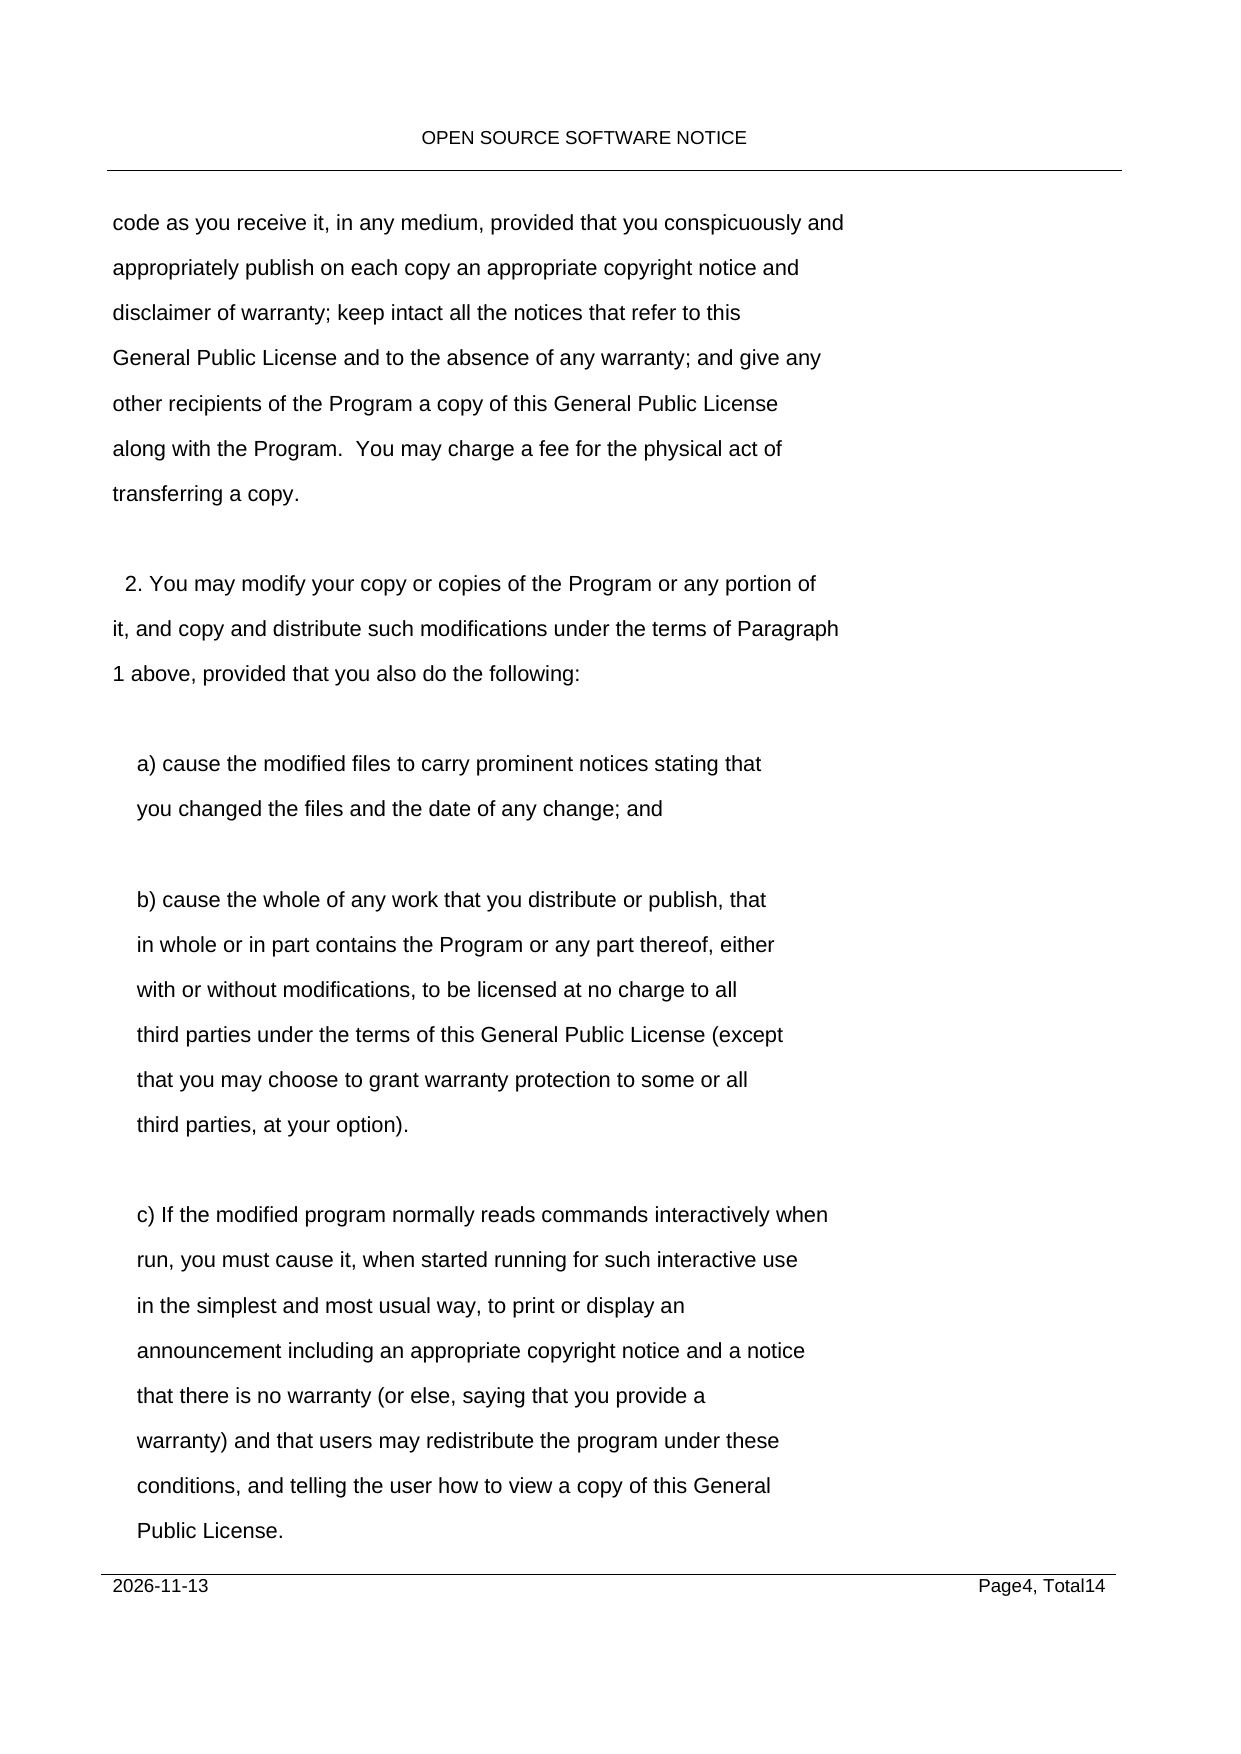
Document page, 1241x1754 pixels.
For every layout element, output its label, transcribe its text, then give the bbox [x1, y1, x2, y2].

text conditions, and telling the user how to view a copy of this General [112, 1469, 1128, 1502]
text third parties, at your option). [112, 1108, 1128, 1141]
text disclaimer of warranty; keep intact all the notices that refer to this [112, 297, 1128, 329]
text other recipients of the Program a copy of this General Public License [112, 387, 1128, 419]
text a) cause the modified files to carry prominent notices stating that [112, 748, 1128, 780]
text 1 above, provided that you also do the following: [112, 657, 1128, 690]
text c) If the modified program normally reads commands interactively when [112, 1199, 1128, 1231]
text that there is no warranty (or else, saying that you provide a [112, 1379, 1128, 1412]
text third parties under the terms of this General Public License (except [112, 1018, 1128, 1051]
text Public License. [112, 1514, 1128, 1547]
text in whole or in part contains the Program or any part thereof, either [112, 928, 1128, 961]
text run, you must cause it, when started running for such interactive use [112, 1244, 1128, 1276]
text warranty) and that users may redistribute the program under these [112, 1424, 1128, 1457]
text transferring a copy. [112, 477, 1128, 509]
text it, and copy and distribute such modifications under the terms of Paragraph [112, 612, 1128, 645]
text b) cause the whole of any work that you distribute or publish, that [112, 883, 1128, 915]
text appropriately publish on each copy an appropriate copyright notice and [112, 251, 1128, 284]
text that you may choose to grant warranty protection to some or all [112, 1063, 1128, 1096]
text General Public License and to the absence of any warranty; and give any [112, 342, 1128, 374]
text with or without modifications, to be licensed at no charge to all [112, 973, 1128, 1006]
text 2. You may modify your copy or copies of the Program or any portion of [112, 567, 1128, 600]
text you changed the files and the date of any change; and [112, 793, 1128, 825]
text along with the Program. You may charge a fee for the physical act of [112, 432, 1128, 464]
text in the simplest and most usual way, to print or display an [112, 1289, 1128, 1321]
text code as you receive it, in any medium, provided that you conspicuously and [112, 206, 1128, 239]
text announcement including an appropriate copyright notice and a notice [112, 1334, 1128, 1366]
